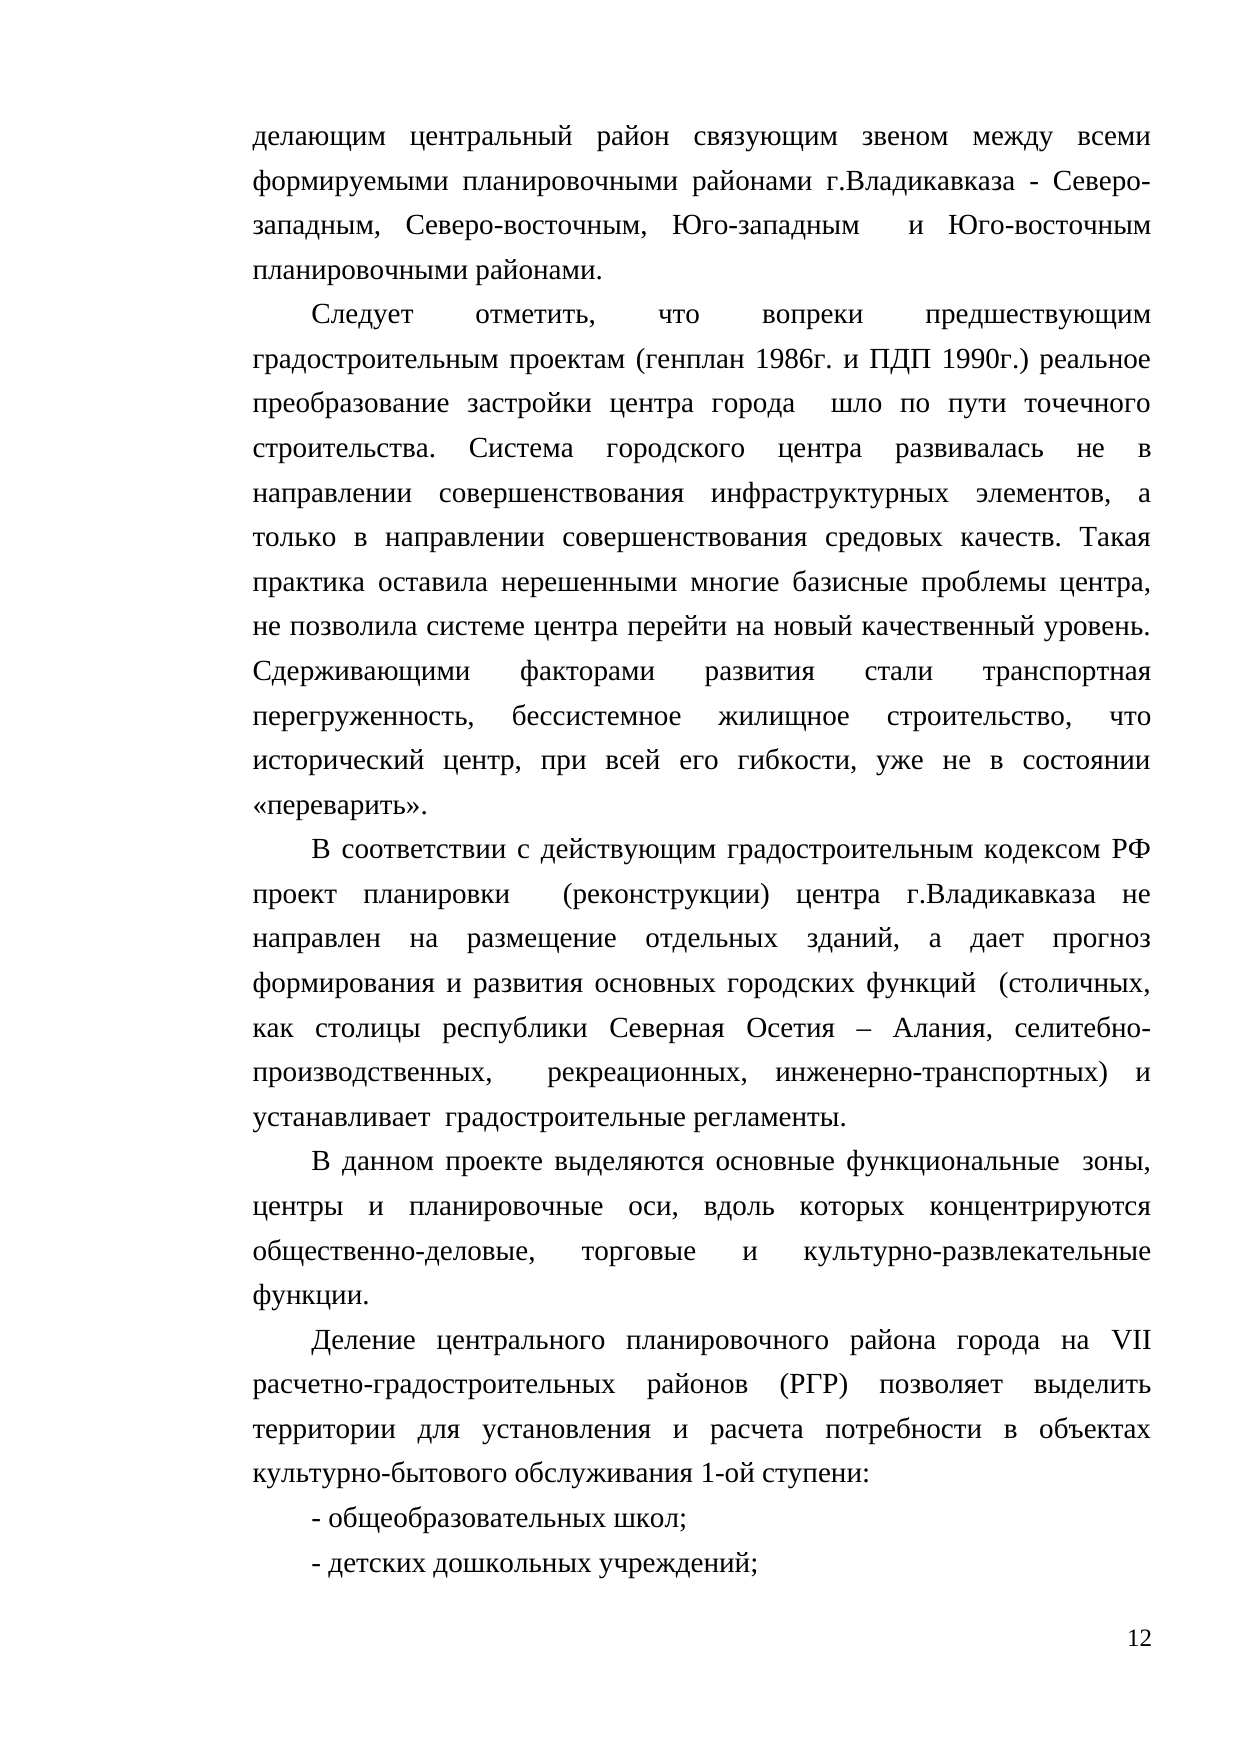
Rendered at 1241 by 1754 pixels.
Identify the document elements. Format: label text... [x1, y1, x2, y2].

text - детских дошкольных учреждений; [252, 1545, 1152, 1578]
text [252, 118, 1152, 285]
text Деление центрального планировочного района города на VII расчетно-градостроительных районов (РГР) позволяет выделить территории для установления и расчета потребности в объектах культурно-бытового обслуживания 1-ой ступени: [252, 1322, 1152, 1489]
text - общеобразовательных школ; [252, 1500, 1152, 1534]
text В данном проекте выделяются основные функциональные зоны, центры и планировочные оси, вдоль которых концентрируются общественно-деловые, торговые и культурно-развлекательные функции. [252, 1143, 1152, 1311]
text В соответствии с действующим градостроительным кодексом РФ проект планировки (реконструкции) центра г.Владикавказа не направлен на размещение отдельных зданий, а дает прогноз формирования и развития основных городских функций (столичных, как столицы республики Северная Осетия – Алания, селитебно-производственных, рекреационных, инженерно-транспортных) и устанавливает градостроительные регламенты. [252, 831, 1152, 1132]
text Следует отметить, что вопреки предшествующим градостроительным проектам (генплан 1986г. и ПДП 1990г.) реальное преобразование застройки центра города шло по пути точечного строительства. Система городского центра развивалась не в направлении совершенствования инфраструктурных элементов, а только в направлении совершенствования средовых качеств. Такая практика оставила нерешенными многие базисные проблемы центра, не позволила системе центра перейти на новый качественный уровень. Сдерживающими факторами развития стали транспортная перегруженность, бессистемное жилищное строительство, что исторический центр, при всей его гибкости, уже не в состоянии «переварить». [252, 296, 1152, 820]
